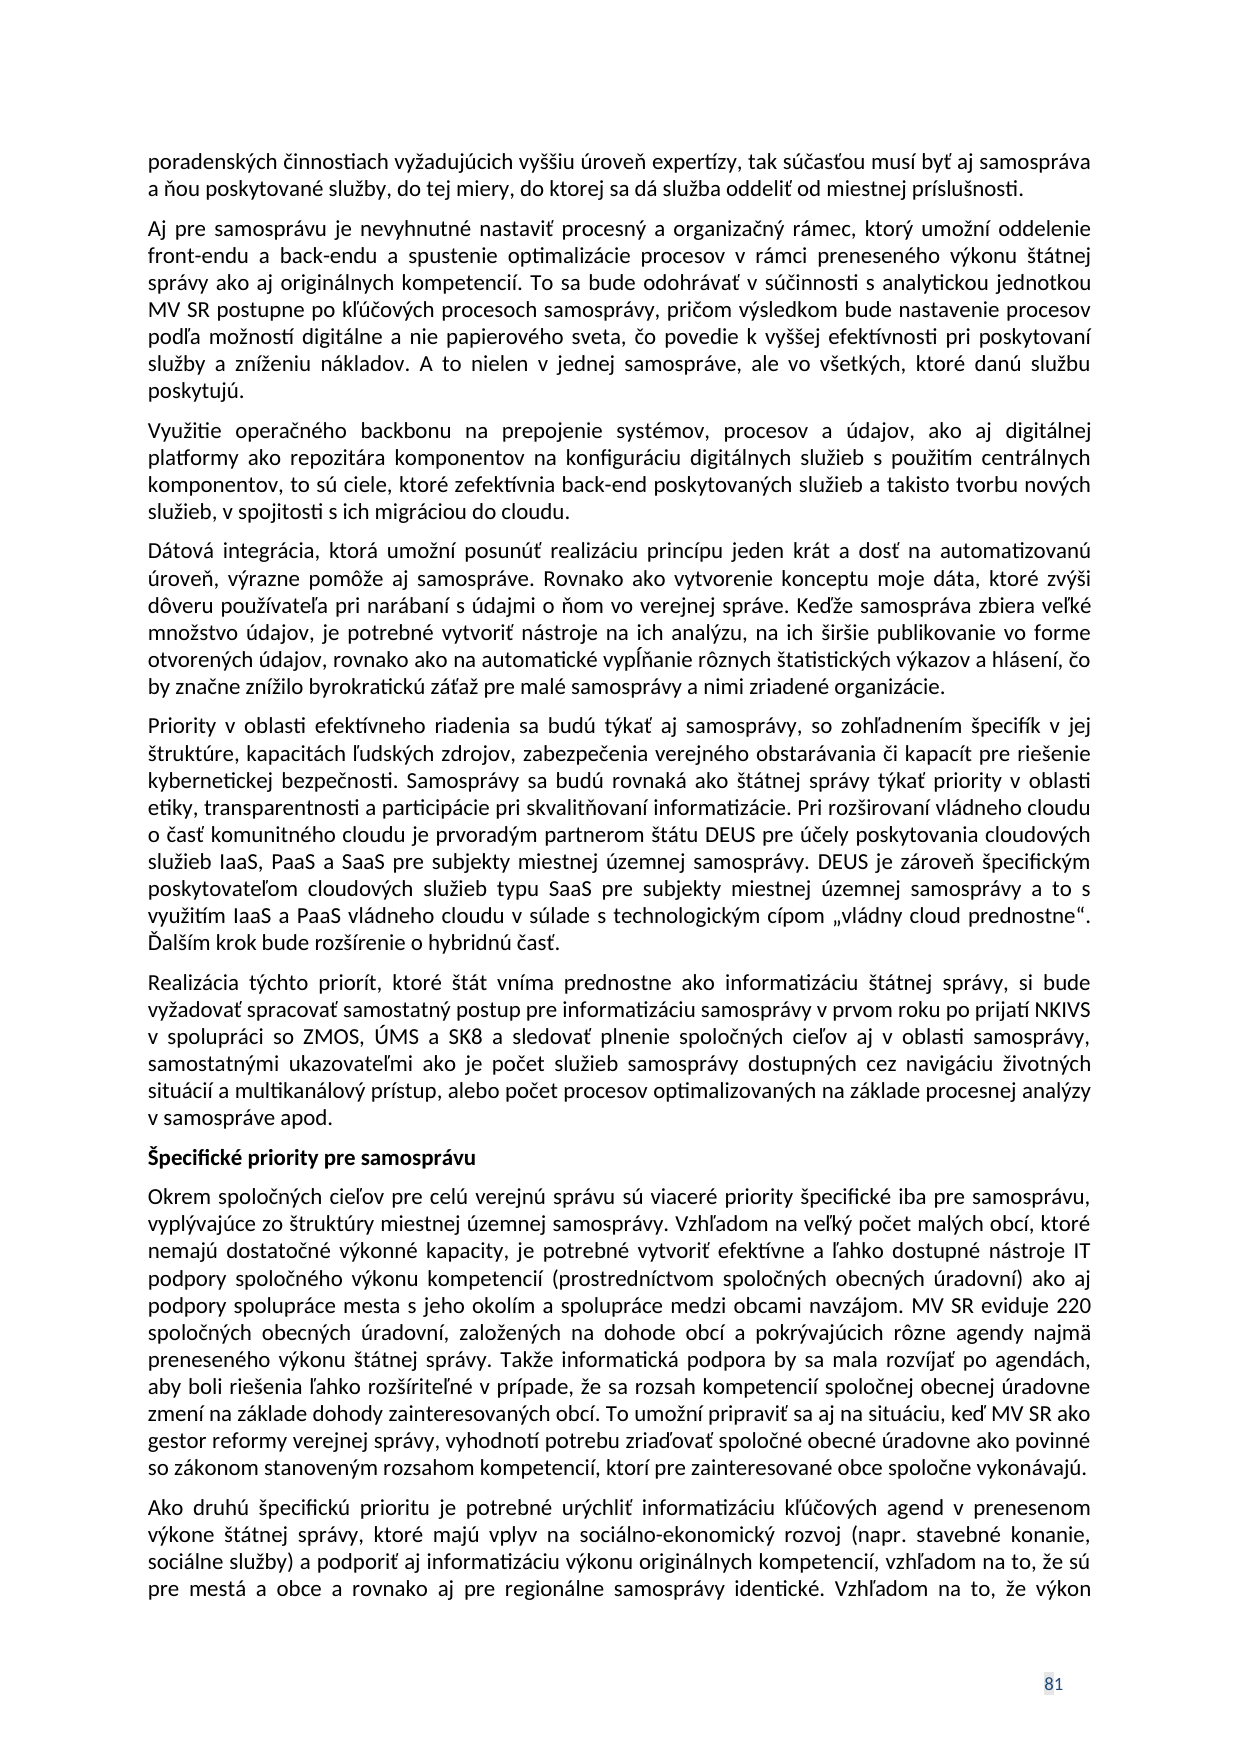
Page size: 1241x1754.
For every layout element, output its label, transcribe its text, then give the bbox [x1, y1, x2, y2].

text Priority v oblasti efektívneho riadenia sa budú týkať aj samosprávy, so zohľadnením špecifík v jej štruktúre, kapacitách ľudských zdrojov, zabezpečenia verejného obstarávania či kapacít pre riešenie kybernetickej bezpečnosti. Samosprávy sa budú rovnaká ako štátnej správy týkať priority v oblasti etiky, transparentnosti a participácie pri skvalitňovaní informatizácie. Pri rozširovaní vládneho cloudu o časť komunitného cloudu je prvoradým partnerom štátu DEUS pre účely poskytovania cloudových služieb IaaS, PaaS a SaaS pre subjekty miestnej územnej samosprávy. DEUS je zároveň špecifickým poskytovateľom cloudových služieb typu SaaS pre subjekty miestnej územnej samosprávy a to s využitím IaaS a PaaS vládneho cloudu v súlade s technologickým cípom „vládny cloud prednostne“. Ďalším krok bude rozšírenie o hybridnú časť. [148, 712, 1093, 956]
text Dátová integrácia, ktorá umožní posunúť realizáciu princípu jeden krát a dosť na automatizovanú úroveň, výrazne pomôže aj samospráve. Rovnako ako vytvorenie konceptu moje dáta, ktoré zvýši dôveru používateľa pri narábaní s údajmi o ňom vo verejnej správe. Keďže samospráva zbiera veľké množstvo údajov, je potrebné vytvoriť nástroje na ich analýzu, na ich širšie publikovanie vo forme otvorených údajov, rovnako ako na automatické vypĺňanie rôznych štatistických výkazov a hlásení, čo by značne znížilo byrokratickú záťaž pre malé samosprávy a nimi zriadené organizácie. [148, 537, 1093, 700]
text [148, 148, 1093, 202]
text Aj pre samosprávu je nevyhnutné nastaviť procesný a organizačný rámec, ktorý umožní oddelenie front-endu a back-endu a spustenie optimalizácie procesov v rámci preneseného výkonu štátnej správy ako aj originálnych kompetencií. To sa bude odohrávať v súčinnosti s analytickou jednotkou MV SR postupne po kľúčových procesoch samosprávy, pričom výsledkom bude nastavenie procesov podľa možností digitálne a nie papierového sveta, čo povedie k vyššej efektívnosti pri poskytovaní služby a zníženiu nákladov. A to nielen v jednej samospráve, ale vo všetkých, ktoré danú službu poskytujú. [148, 214, 1093, 404]
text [148, 1493, 1093, 1602]
text Špecifické priority pre samosprávu [148, 1143, 1093, 1171]
text Využitie operačného backbonu na prepojenie systémov, procesov a údajov, ako aj digitálnej platformy ako repozitára komponentov na konfiguráciu digitálnych služieb s použitím centrálnych komponentov, to sú ciele, ktoré zefektívnia back-end poskytovaných služieb a takisto tvorbu nových služieb, v spojitosti s ich migráciou do cloudu. [148, 416, 1093, 525]
text Okrem spoločných cieľov pre celú verejnú správu sú viaceré priority špecifické iba pre samosprávu, vyplývajúce zo štruktúry miestnej územnej samosprávy. Vzhľadom na veľký počet malých obcí, ktoré nemajú dostatočné výkonné kapacity, je potrebné vytvoriť efektívne a ľahko dostupné nástroje IT podpory spoločného výkonu kompetencií (prostredníctvom spoločných obecných úradovní) ako aj podpory spolupráce mesta s jeho okolím a spolupráce medzi obcami navzájom. MV SR eviduje 220 spoločných obecných úradovní, založených na dohode obcí a pokrývajúcich rôzne agendy najmä preneseného výkonu štátnej správy. Takže informatická podpora by sa mala rozvíjať po agendách, aby boli riešenia ľahko rozšíriteľné v prípade, že sa rozsah kompetencií spoločnej obecnej úradovne zmení na základe dohody zainteresovaných obcí. To umožní pripraviť sa aj na situáciu, keď MV SR ako gestor reformy verejnej správy, vyhodnotí potrebu zriaďovať spoločné obecné úradovne ako povinné so zákonom stanoveným rozsahom kompetencií, ktorí pre zainteresované obce spoločne vykonávajú. [148, 1183, 1093, 1481]
text Realizácia týchto priorít, ktoré štát vníma prednostne ako informatizáciu štátnej správy, si bude vyžadovať spracovať samostatný postup pre informatizáciu samosprávy v prvom roku po prijatí NKIVS v spolupráci so ZMOS, ÚMS a SK8 a sledovať plnenie spoločných cieľov aj v oblasti samosprávy, samostatnými ukazovateľmi ako je počet služieb samosprávy dostupných cez navigáciu životných situácií a multikanálový prístup, alebo počet procesov optimalizovaných na základe procesnej analýzy v samospráve apod. [148, 968, 1093, 1131]
